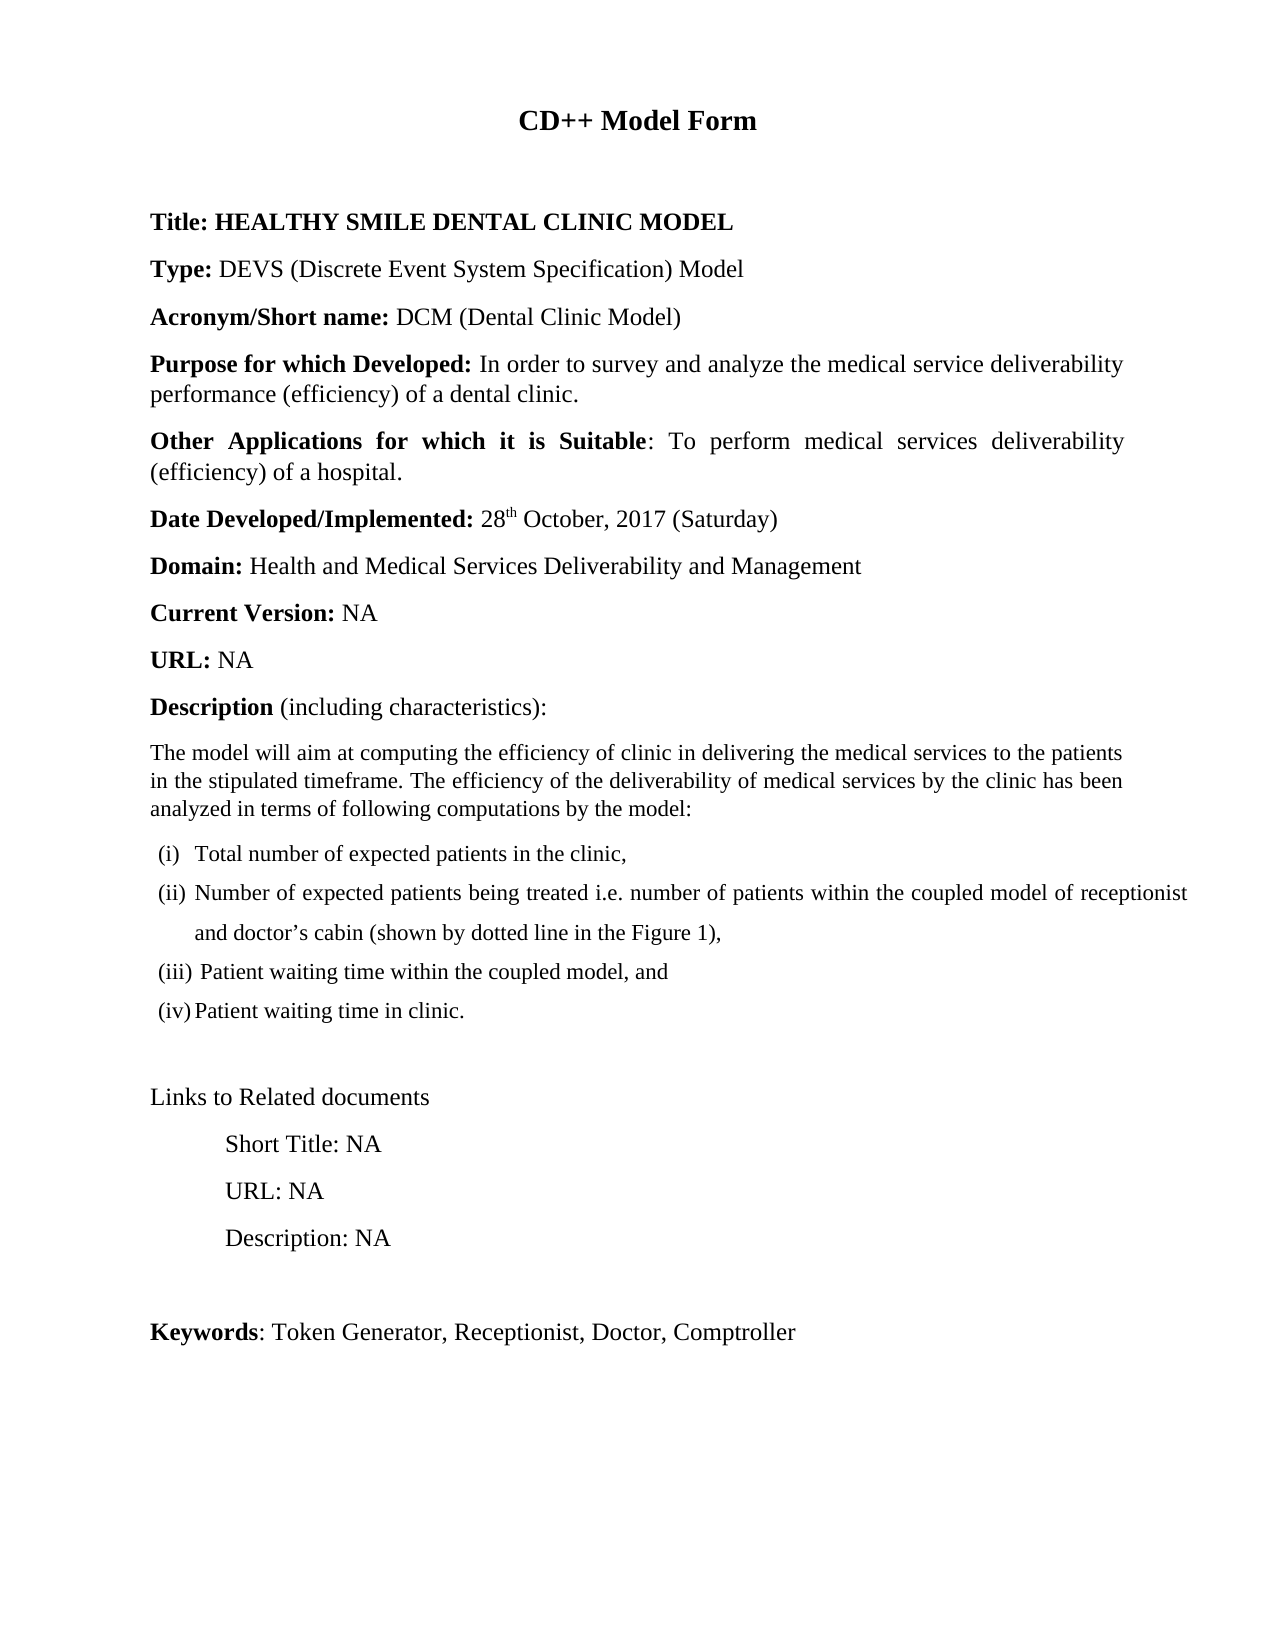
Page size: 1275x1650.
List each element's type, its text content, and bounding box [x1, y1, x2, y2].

text Acronym/Short name: DCM (Dental Clinic Model) [150, 302, 1125, 330]
text Keywords: Token Generator, Receptionist, Doctor, Comptroller [150, 1317, 1125, 1346]
text Purpose for which Developed: In order to survey and analyze the medical service deliverability performance (efficiency) of a dental clinic. [150, 349, 1125, 408]
text Links to Related documents [150, 1082, 1125, 1110]
list Total number of expected patients in the clinic, [158, 839, 1189, 866]
text Description: NA [150, 1223, 1125, 1252]
text Domain: Health and Medical Services Deliverability and Management [150, 551, 1125, 579]
text CD++ Model Form [150, 103, 1125, 137]
list Patient waiting time in clinic. [158, 997, 1189, 1024]
list Number of expected patients being treated i.e. number of patients within the coupled model of receptionist and doctor’s cabin (shown by dotted line in the Figure 1), [158, 879, 1189, 945]
list Patient waiting time within the coupled model, and [158, 958, 1189, 984]
text Description (including characteristics): [150, 692, 1125, 721]
text URL: NA [150, 1176, 1125, 1204]
text The model will aim at computing the efficiency of clinic in delivering the medical services to the patients in the stipulated timeframe. The efficiency of the deliverability of medical services by the clinic has been analyzed in terms of following computations by the model: [150, 739, 1125, 821]
text Title: HEALTHY SMILE DENTAL CLINIC MODEL [150, 207, 1125, 236]
text Short Title: NA [150, 1129, 1125, 1157]
text Current Version: NA [150, 598, 1125, 627]
text URL: NA [150, 645, 1125, 674]
text Type: DEVS (Discrete Event System Specification) Model [150, 254, 1125, 283]
text Other Applications for which it is Suitable: To perform medical services deliverability (efficiency) of a hospital. [150, 426, 1125, 485]
text Date Developed/Implemented: 28th October, 2017 (Saturday) [150, 504, 1125, 532]
